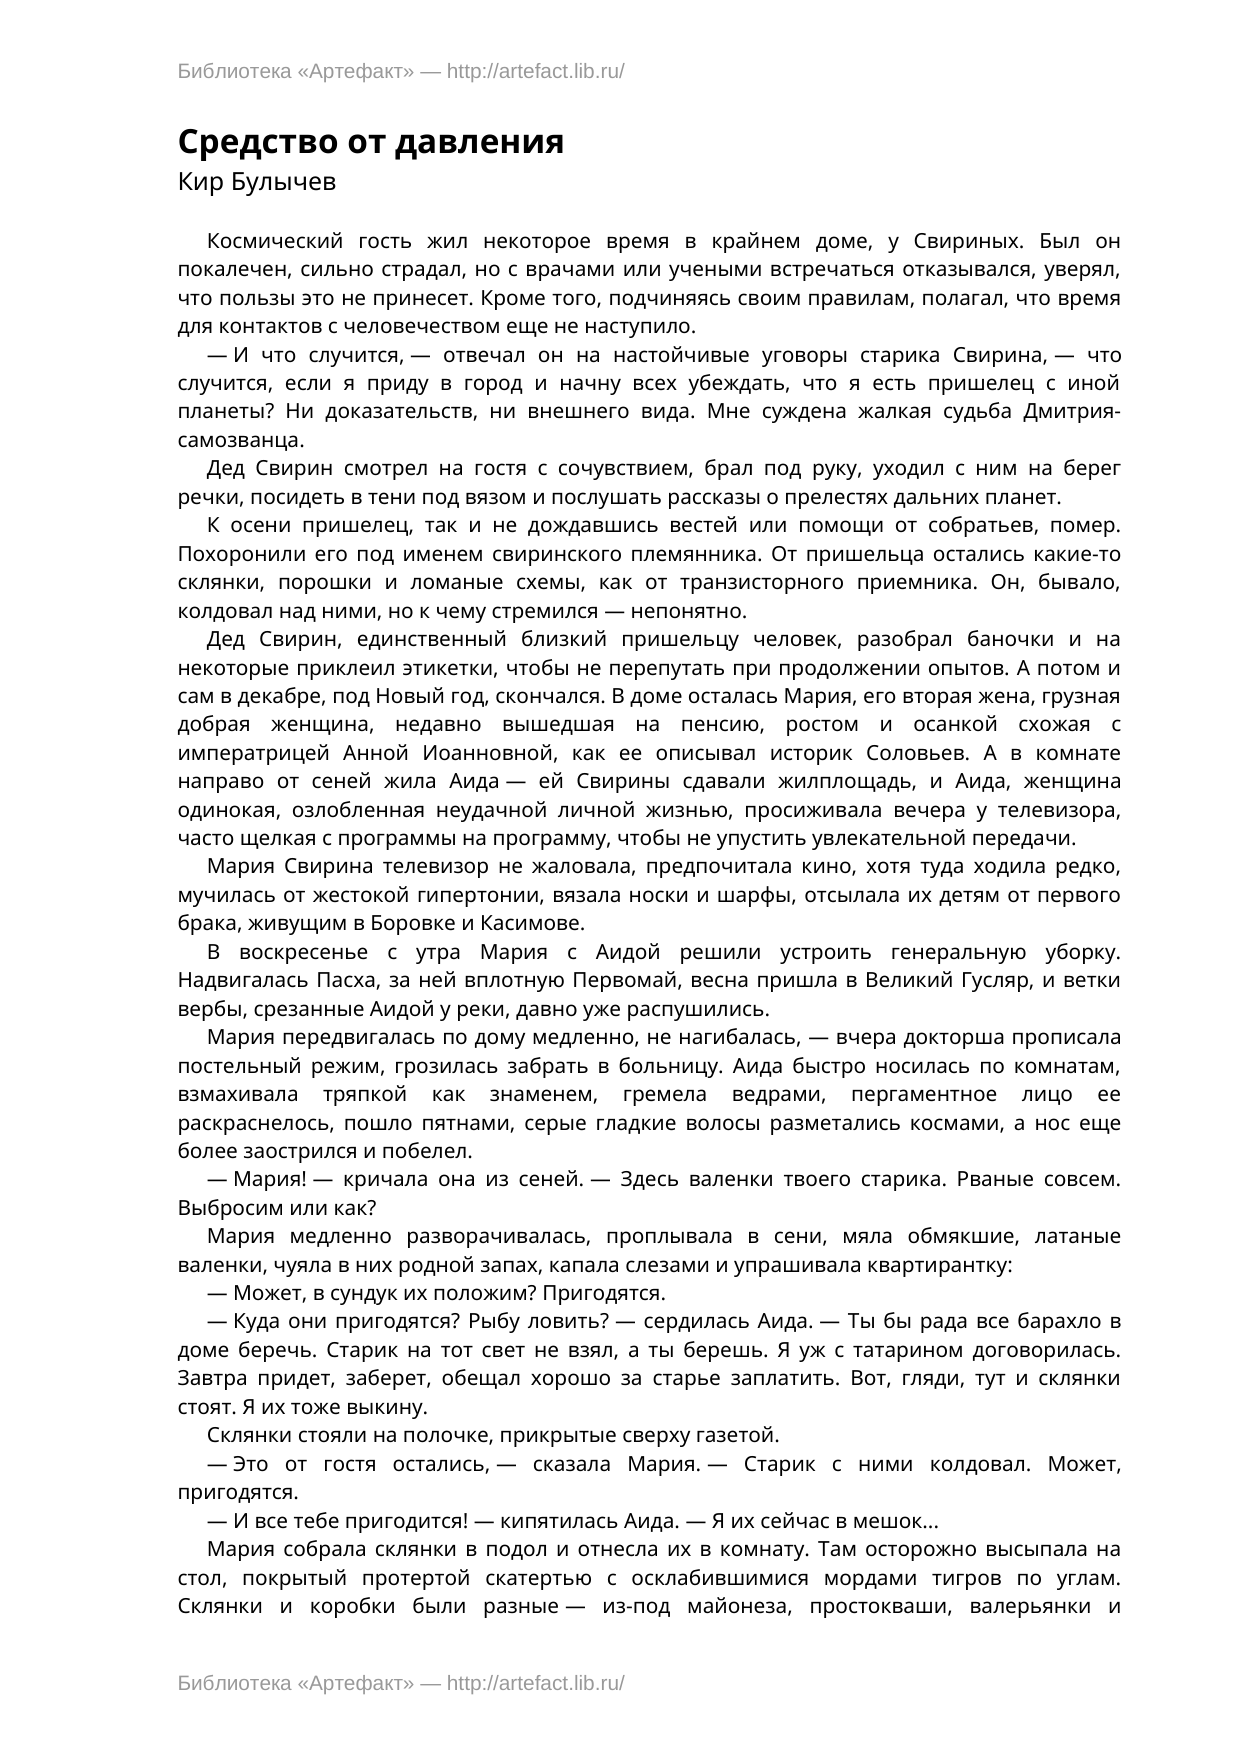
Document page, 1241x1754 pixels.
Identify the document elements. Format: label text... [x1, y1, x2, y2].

text — Это от гостя остались, — сказала Мария. — Старик с ними колдовал. Может, пригодятся. [177, 1449, 1122, 1506]
text Космический гость жил некоторое время в крайнем доме, у Свириных. Был он покалечен, сильно страдал, но с врачами или учеными встречаться отказывался, уверял, что пользы это не принесет. Кроме того, подчиняясь своим правилам, полагал, что время для контактов с человечеством еще не наступило. [177, 226, 1122, 340]
text Дед Свирин смотрел на гостя с сочувствием, брал под руку, уходил с ним на берег речки, посидеть в тени под вязом и послушать рассказы о прелестях дальних планет. [177, 453, 1122, 510]
text — Мария! — кричала она из сеней. — Здесь валенки твоего старика. Рваные совсем. Выбросим или как? [177, 1164, 1122, 1221]
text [177, 1534, 1122, 1619]
text Склянки стояли на полочке, прикрытые сверху газетой. [177, 1420, 1122, 1449]
text — И что случится, — отвечал он на настойчивые уговоры старика Свирина, — что случится, если я приду в город и начну всех убеждать, что я есть пришелец с иной планеты? Ни доказательств, ни внешнего вида. Мне суждена жалкая судьба Дмитрия-самозванца. [177, 340, 1122, 453]
text К осени пришелец, так и не дождавшись вестей или помощи от собратьев, помер. Похоронили его под именем свиринского племянника. От пришельца остались какие-то склянки, порошки и ломаные схемы, как от транзисторного приемника. Он, бывало, колдовал над ними, но к чему стремился — непонятно. [177, 510, 1122, 624]
subtitle Средство от давления [177, 118, 1122, 163]
text В воскресенье с утра Мария с Аидой решили устроить генеральную уборку. Надвигалась Пасха, за ней вплотную Первомай, весна пришла в Великий Гусляр, и ветки вербы, срезанные Аидой у реки, давно уже распушились. [177, 937, 1122, 1022]
text — Куда они пригодятся? Рыбу ловить? — сердилась Аида. — Ты бы рада все барахло в доме беречь. Старик на тот свет не взял, а ты берешь. Я уж с татарином договорилась. Завтра придет, заберет, обещал хорошо за старье заплатить. Вот, гляди, тут и склянки стоят. Я их тоже выкину. [177, 1307, 1122, 1420]
subtitle Кир Булычев [177, 163, 1122, 198]
text Мария медленно разворачивалась, проплывала в сени, мяла обмякшие, латаные валенки, чуяла в них родной запах, капала слезами и упрашивала квартирантку: [177, 1221, 1122, 1278]
text Мария Свирина телевизор не жаловала, предпочитала кино, хотя туда ходила редко, мучилась от жестокой гипертонии, вязала носки и шарфы, отсылала их детям от первого брака, живущим в Боровке и Касимове. [177, 852, 1122, 937]
text Мария передвигалась по дому медленно, не нагибалась, — вчера докторша прописала постельный режим, грозилась забрать в больницу. Аида быстро носилась по комнатам, взмахивала тряпкой как знаменем, гремела ведрами, пергаментное лицо ее раскраснелось, пошло пятнами, серые гладкие волосы разметались космами, а нос еще более заострился и побелел. [177, 1022, 1122, 1164]
text Дед Свирин, единственный близкий пришельцу человек, разобрал баночки и на некоторые приклеил этикетки, чтобы не перепутать при продолжении опытов. А потом и сам в декабре, под Новый год, скончался. В доме осталась Мария, его вторая жена, грузная добрая женщина, недавно вышедшая на пенсию, ростом и осанкой схожая с императрицей Анной Иоанновной, как ее описывал историк Соловьев. А в комнате направо от сеней жила Аида — ей Свирины сдавали жилплощадь, и Аида, женщина одинокая, озлобленная неудачной личной жизнью, просиживала вечера у телевизора, часто щелкая с программы на программу, чтобы не упустить увлекательной передачи. [177, 624, 1122, 852]
text — И все тебе пригодится! — кипятилась Аида. — Я их сейчас в мешок... [177, 1506, 1122, 1534]
text — Может, в сундук их положим? Пригодятся. [177, 1278, 1122, 1307]
